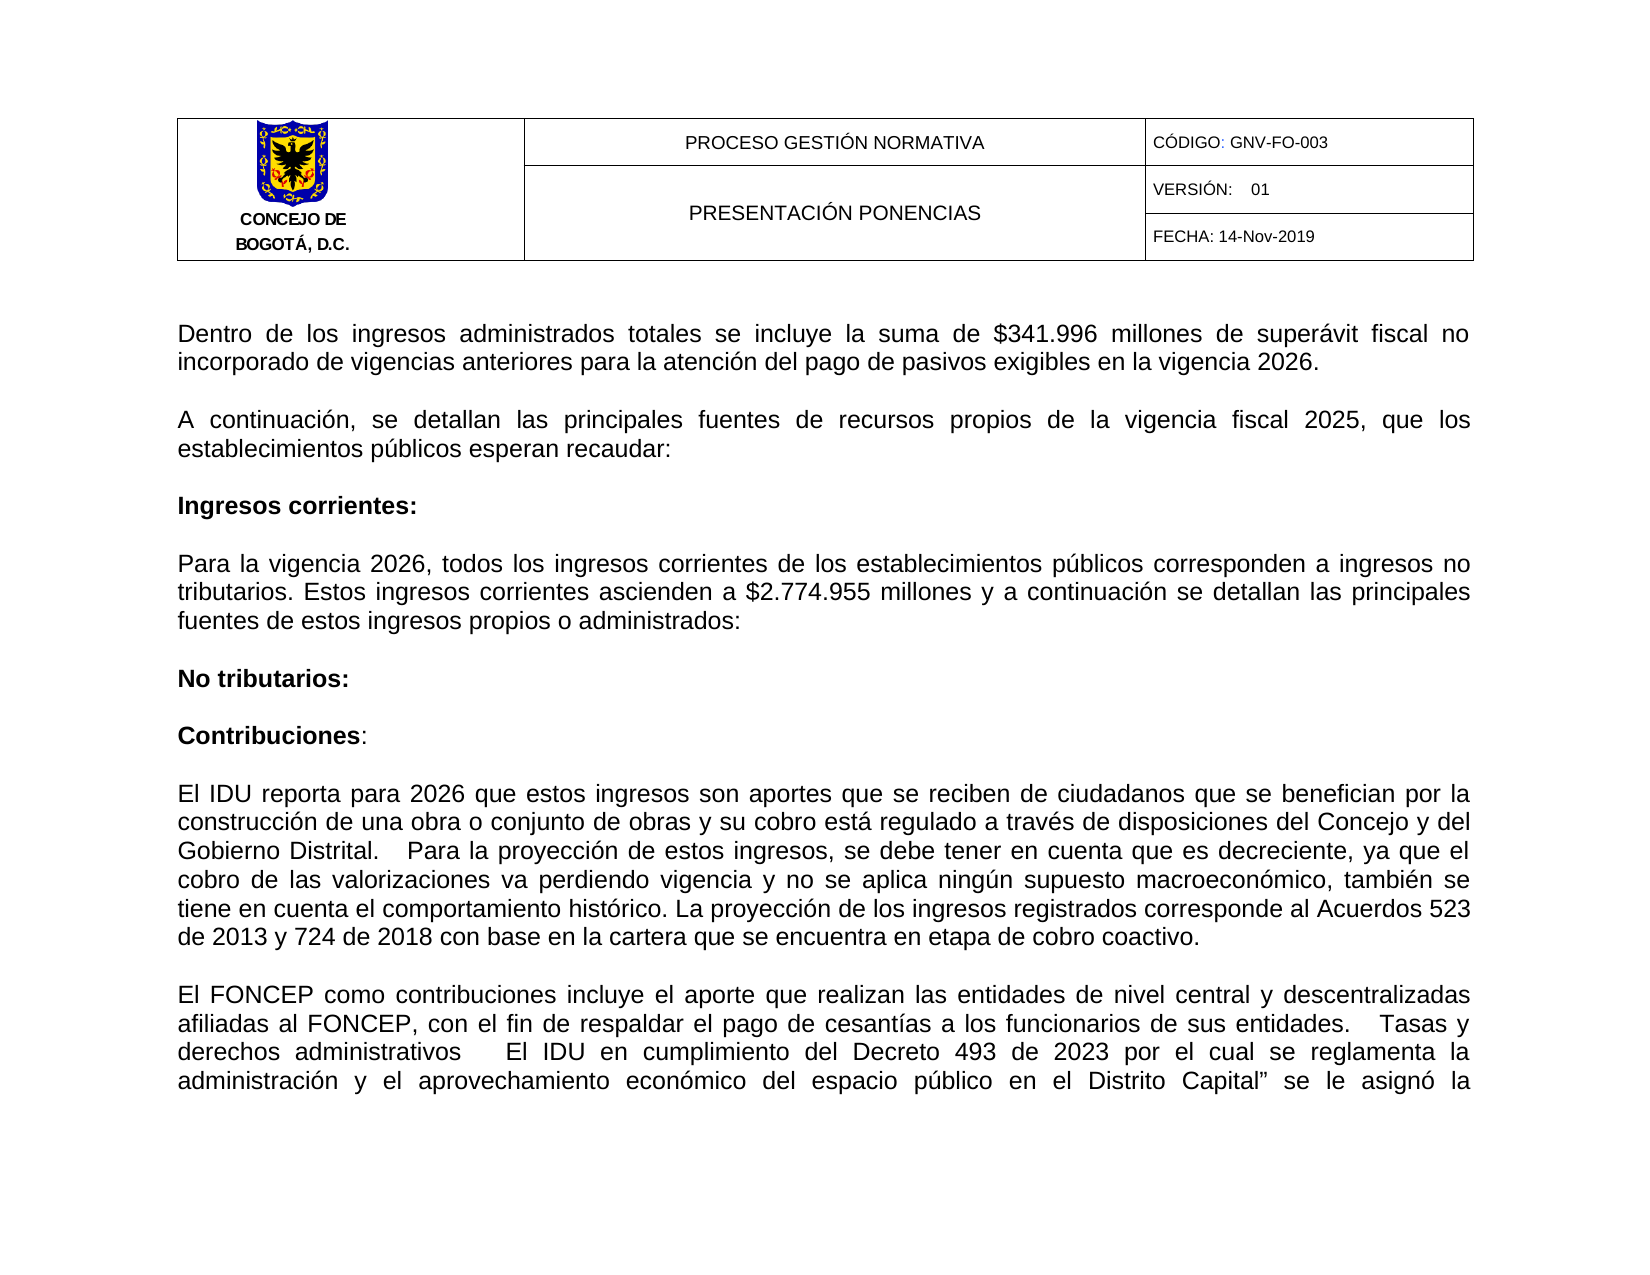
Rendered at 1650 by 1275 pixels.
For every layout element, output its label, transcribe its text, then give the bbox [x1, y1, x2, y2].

text Dentro de los ingresos administrados totales se incluye la suma de $341.996 millones de superávit fiscal no incorporado de vigencias anteriores para la atención del pago de pasivos exigibles en la vigencia 2026. [177, 318, 1473, 376]
text Ingresos corrientes: [177, 491, 1473, 520]
text El IDU reporta para 2026 que estos ingresos son aportes que se reciben de ciudadanos que se benefician por la construcción de una obra o conjunto de obras y su cobro está regulado a través de disposiciones del Concejo y del Gobierno Distrital. Para la proyección de estos ingresos, se debe tener en cuenta que es decreciente, ya que el cobro de las valorizaciones va perdiendo vigencia y no se aplica ningún supuesto macroeconómico, también se tiene en cuenta el comportamiento histórico. La proyección de los ingresos registrados corresponde al Acuerdos 523 de 2013 y 724 de 2018 con base en la cartera que se encuentra en etapa de cobro coactivo. [177, 778, 1473, 951]
text A continuación, se detallan las principales fuentes de recursos propios de la vigencia fiscal 2025, que los establecimientos públicos esperan recaudar: [177, 405, 1473, 462]
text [177, 980, 1473, 1095]
text Para la vigencia 2026, todos los ingresos corrientes de los establecimientos públicos corresponden a ingresos no tributarios. Estos ingresos corrientes ascienden a $2.774.955 millones y a continuación se detallan las principales fuentes de estos ingresos propios o administrados: [177, 548, 1473, 635]
text No tributarios: [177, 663, 1473, 692]
text Contribuciones: [177, 721, 1473, 750]
